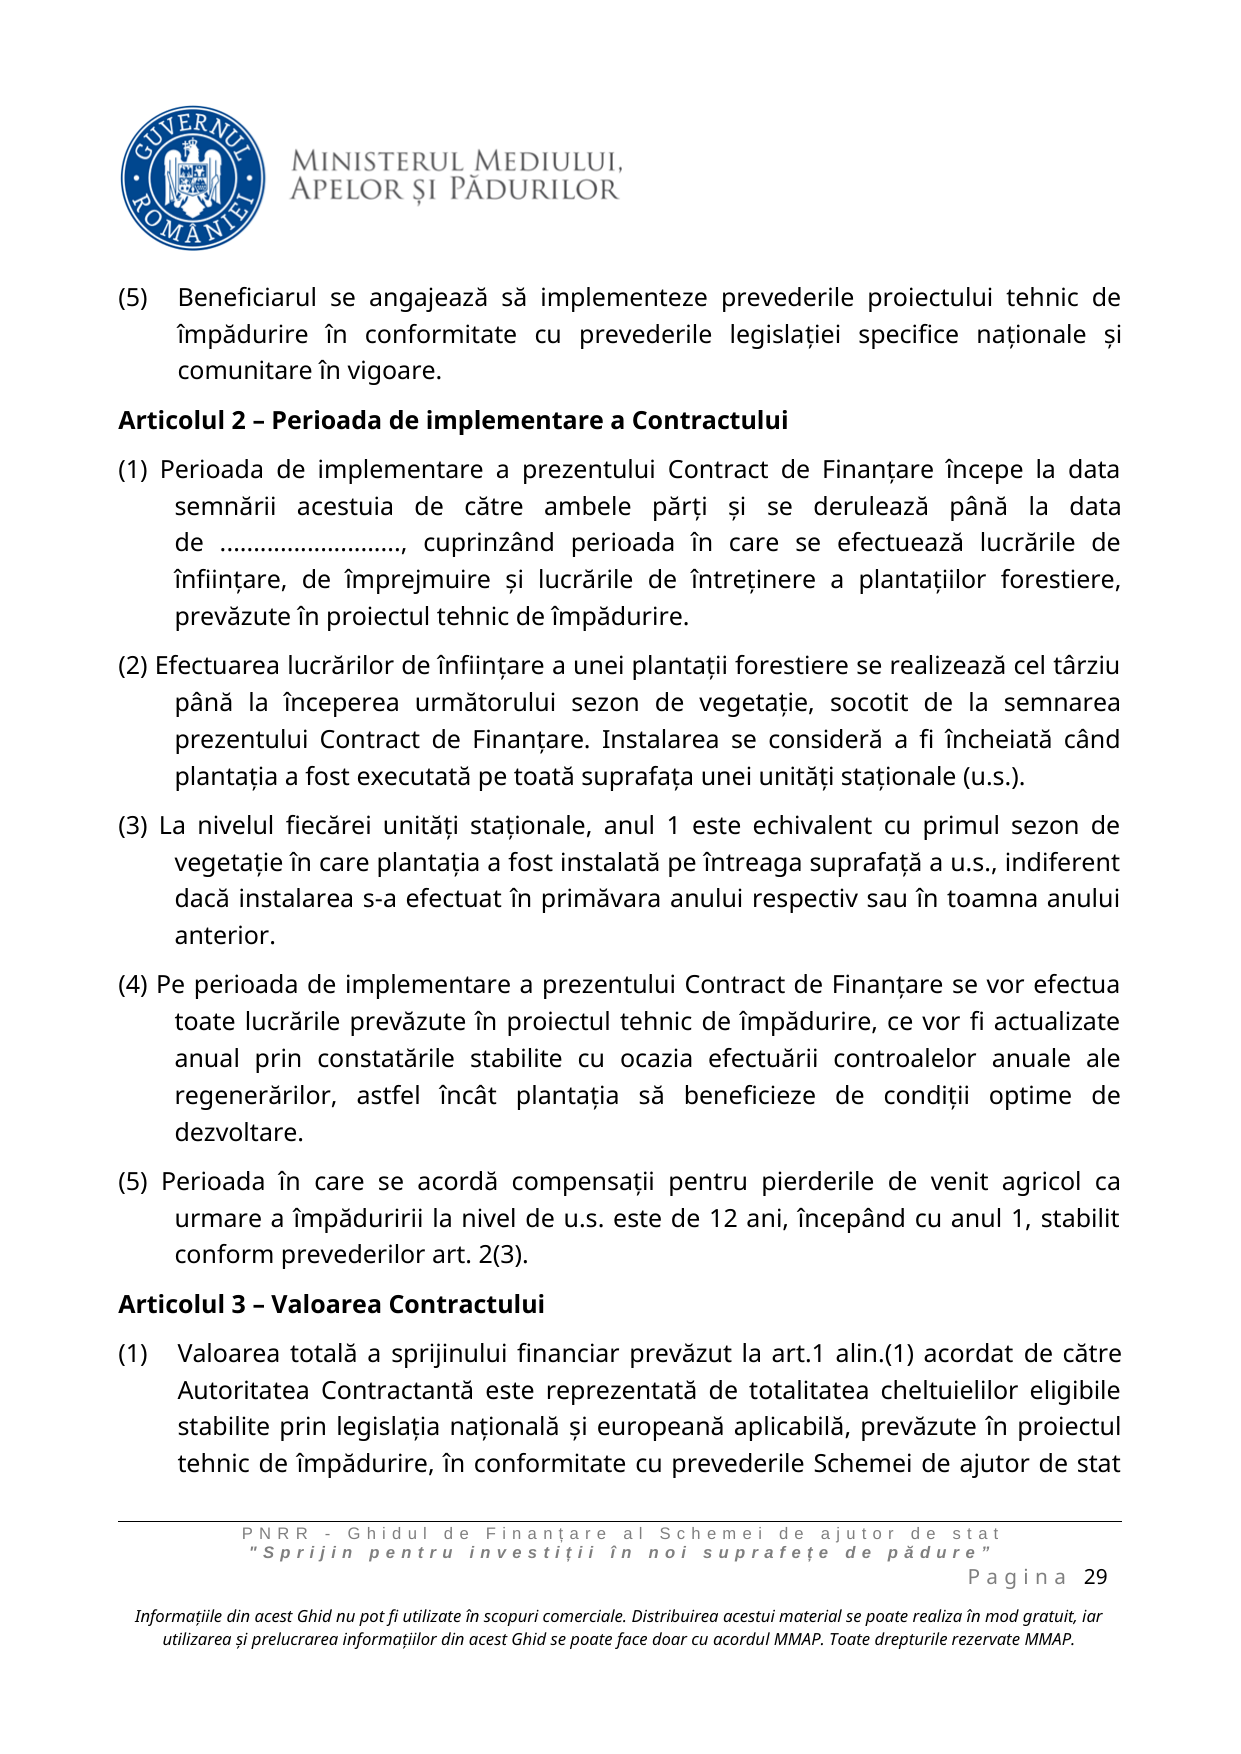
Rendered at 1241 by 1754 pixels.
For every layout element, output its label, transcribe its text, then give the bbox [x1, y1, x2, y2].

text Articolul 2 – Perioada de implementare a Contractului [118, 402, 1122, 436]
text (3) La nivelul fiecărei unități staționale, anul 1 este echivalent cu primul sezon de vegetație în care plantația a fost instalată pe întreaga suprafață a u.s., indiferent dacă instalarea s-a efectuat în primăvara anului respectiv sau în toamna anului anterior. [118, 807, 1122, 952]
picture [118, 103, 649, 251]
text (5) Perioada în care se acordă compensații pentru pierderile de venit agricol ca urmare a împăduririi la nivel de u.s. este de 12 ani, începând cu anul 1, stabilit conform prevederilor art. 2(3). [118, 1163, 1122, 1271]
text (5) Beneficiarul se angajează să implementeze prevederile proiectului tehnic de împădurire în conformitate cu prevederile legislaţiei specifice naţionale şi comunitare în vigoare. [118, 279, 1122, 387]
text (1) Perioada de implementare a prezentului Contract de Finanțare începe la data semnării acestuia de către ambele părţi şi se derulează până la data de ..........................., cuprinzând perioada în care se efectuează lucrările de înfiinţare, de împrejmuire și lucrările de întreținere a plantațiilor forestiere, prevăzute în proiectul tehnic de împădurire. [118, 452, 1122, 633]
text (4) Pe perioada de implementare a prezentului Contract de Finanțare se vor efectua toate lucrările prevăzute în proiectul tehnic de împădurire, ce vor fi actualizate anual prin constatările stabilite cu ocazia efectuării controalelor anuale ale regenerărilor, astfel încât plantația să beneficieze de condiții optime de dezvoltare. [118, 967, 1122, 1148]
text Articolul 3 – Valoarea Contractului [118, 1286, 1122, 1320]
text (2) Efectuarea lucrărilor de înfiinţare a unei plantații forestiere se realizează cel târziu până la începerea următorului sezon de vegetație, socotit de la semnarea prezentului Contract de Finanțare. Instalarea se consideră a fi încheiată când plantația a fost executată pe toată suprafața unei unități staționale (u.s.). [118, 648, 1122, 792]
